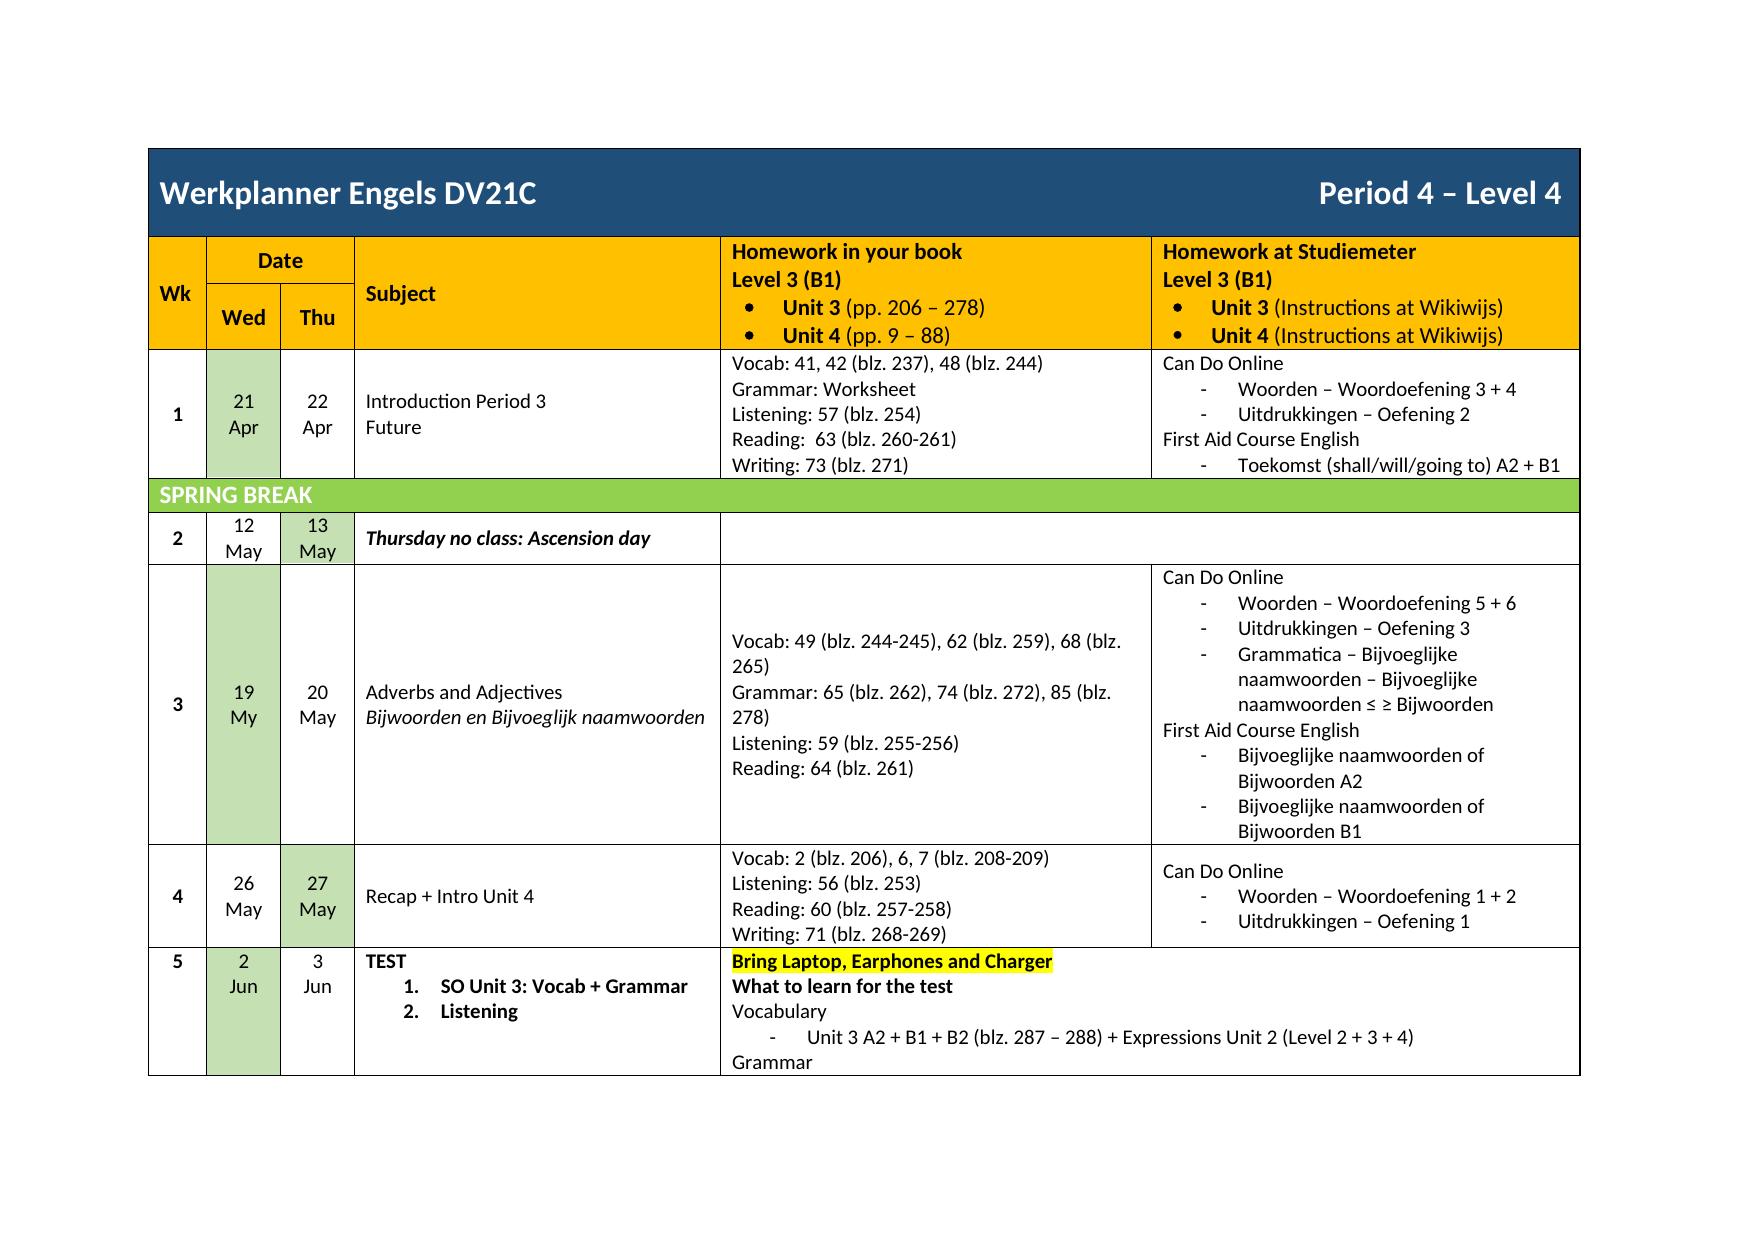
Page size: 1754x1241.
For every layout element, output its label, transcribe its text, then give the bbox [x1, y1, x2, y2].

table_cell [355, 948, 720, 1075]
table_cell Introduction Period 3 Future [355, 350, 720, 477]
table_cell 26 May [207, 845, 280, 947]
table_cell Subject [355, 237, 720, 349]
table_cell Homework at Studiemeter Level 3 (B1) Unit 3 (Instructions at Wikiwijs) Unit 4 (Instructions at Wikiwijs) [1152, 237, 1579, 349]
table_cell 3 [149, 565, 206, 844]
table_cell 27 May [281, 845, 354, 947]
table_cell Thu [281, 284, 354, 349]
table_cell 3 Jun [281, 948, 354, 1075]
table_cell Thursday no class: Ascension day [355, 513, 720, 563]
table_header Werkplanner Engels DV21C Period 4 – Level 4 [149, 149, 1579, 236]
table_cell 2 Jun [207, 948, 280, 1075]
table_cell 5 [149, 948, 206, 1075]
table_cell 12 May [207, 513, 280, 563]
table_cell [721, 948, 1579, 1075]
table_cell Wk [149, 237, 206, 349]
table_cell Vocab: 2 (blz. 206), 6, 7 (blz. 208-209) Listening: 56 (blz. 253) Reading: 60 (blz. 257-258) Writing: 71 (blz. 268-269) [721, 845, 1151, 947]
table_cell Can Do Online Woorden – Woordoefening 1 + 2 Uitdrukkingen – Oefening 1 [1152, 845, 1579, 947]
table_cell Vocab: 49 (blz. 244-245), 62 (blz. 259), 68 (blz. 265) Grammar: 65 (blz. 262), 74 (blz. 272), 85 (blz. 278) Listening: 59 (blz. 255-256) Reading: 64 (blz. 261) [721, 565, 1151, 844]
table_cell 4 [149, 845, 206, 947]
table_cell Adverbs and Adjectives Bijwoorden en Bijvoeglijk naamwoorden [355, 565, 720, 844]
table_cell Homework in your book Level 3 (B1) Unit 3 (pp. 206 – 278) Unit 4 (pp. 9 – 88) [721, 237, 1151, 349]
table_cell Date [207, 237, 354, 283]
table_cell [721, 513, 1579, 563]
table_cell SPRING BREAK [149, 479, 1579, 512]
table_cell 2 [149, 513, 206, 563]
table_cell Vocab: 41, 42 (blz. 237), 48 (blz. 244) Grammar: Worksheet Listening: 57 (blz. 254) Reading: 63 (blz. 260-261) Writing: 73 (blz. 271) [721, 350, 1151, 477]
table_cell 22 Apr [281, 350, 354, 477]
table_cell 20 May [281, 565, 354, 844]
table_cell 19 My [207, 565, 280, 844]
table_cell 13 May [281, 513, 354, 563]
table_cell 1 [149, 350, 206, 477]
table_cell Recap + Intro Unit 4 [355, 845, 720, 947]
table_cell 21 Apr [207, 350, 280, 477]
table_cell Can Do Online Woorden – Woordoefening 5 + 6 Uitdrukkingen – Oefening 3 Grammatica – Bijvoeglijke naamwoorden – Bijvoeglijke naamwoorden ≤ ≥ Bijwoorden First Aid Course English Bijvoeglijke naamwoorden of Bijwoorden A2 Bijvoeglijke naamwoorden of Bijwoorden B1 [1152, 565, 1579, 844]
table_cell Can Do Online Woorden – Woordoefening 3 + 4 Uitdrukkingen – Oefening 2 First Aid Course English Toekomst (shall/will/going to) A2 + B1 [1152, 350, 1579, 477]
table_cell Wed [207, 284, 280, 349]
